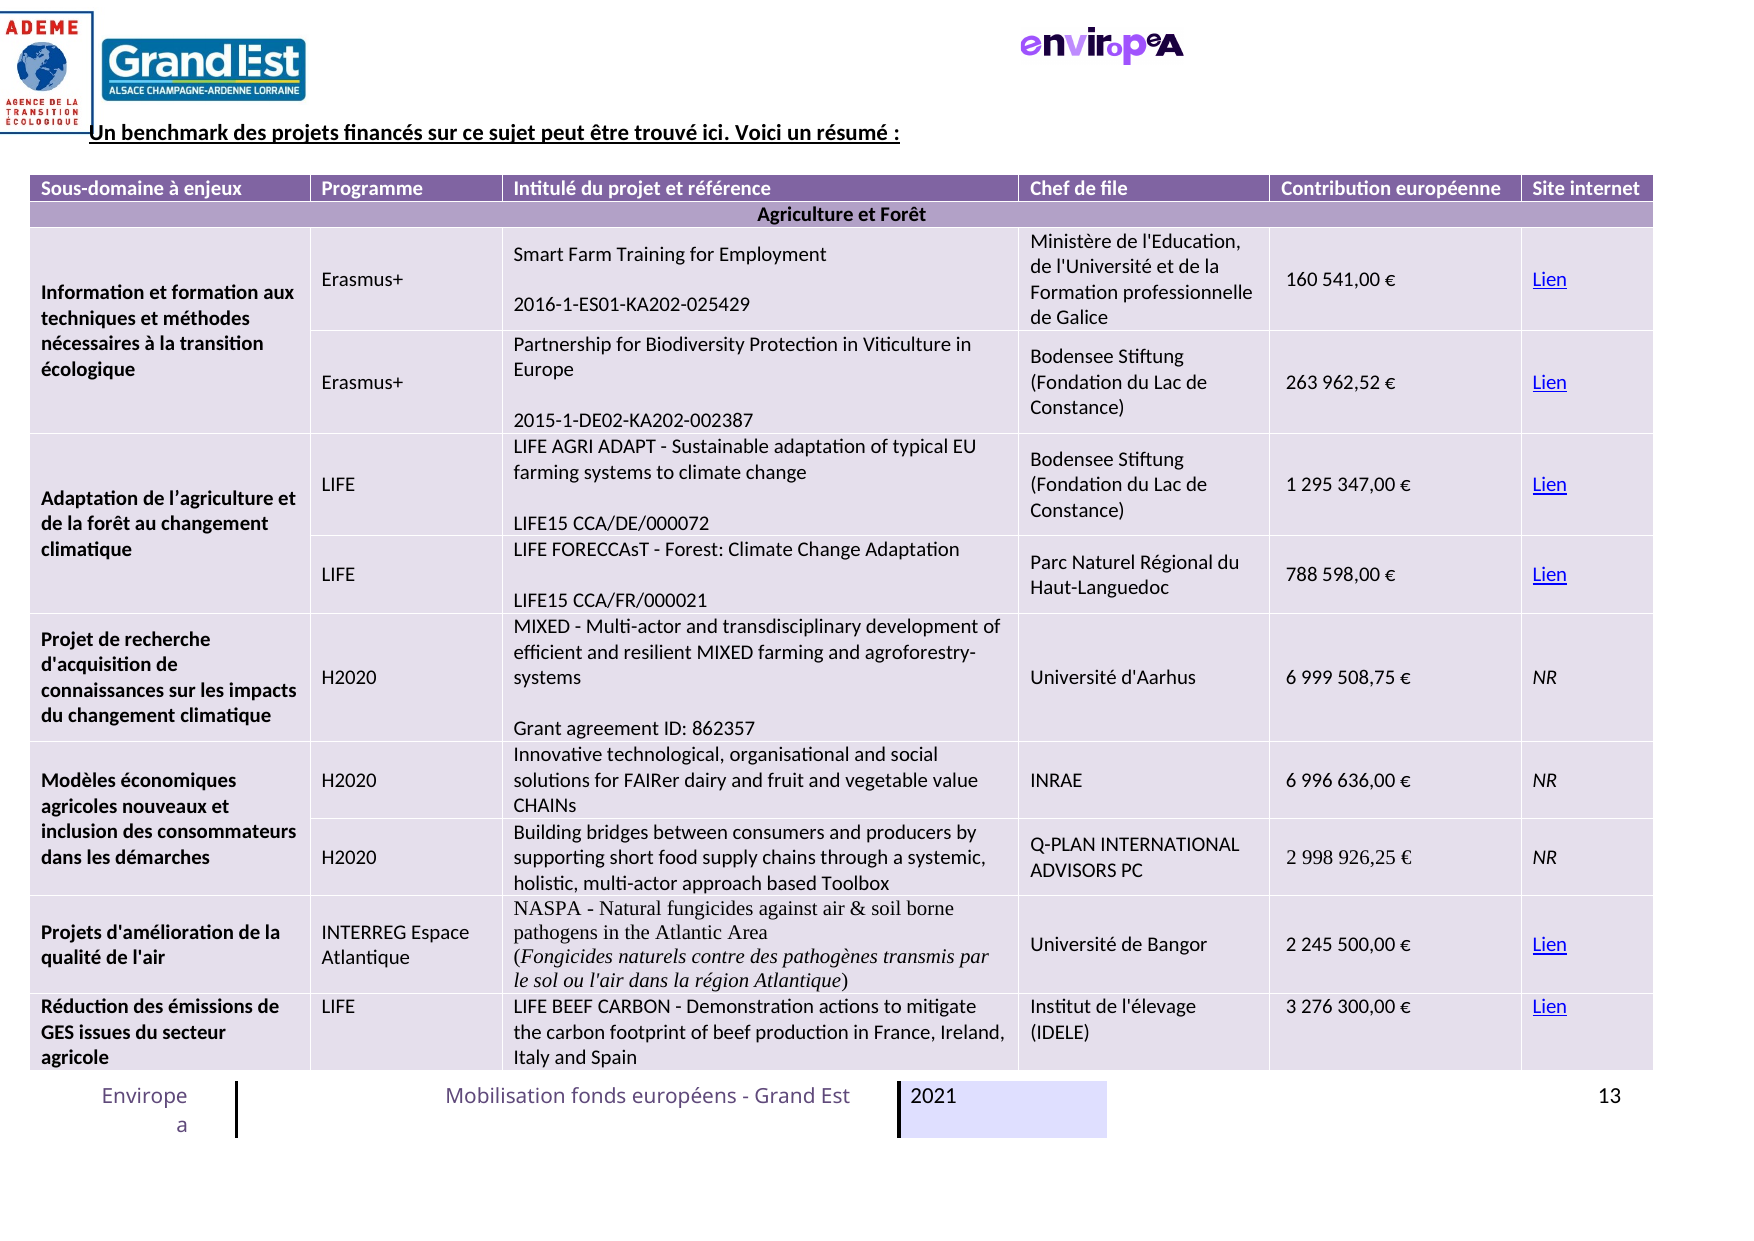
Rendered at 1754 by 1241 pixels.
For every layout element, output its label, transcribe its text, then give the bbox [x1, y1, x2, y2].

table_cell Réduction des émissions de GES issues du secteur agricole [30, 994, 310, 1070]
picture [0, 7, 310, 138]
table_cell Lien [1522, 896, 1653, 992]
table_cell H2020 [311, 614, 502, 741]
table_cell Agriculture et Forêt [30, 202, 1653, 227]
table_cell Erasmus+ [311, 331, 502, 432]
table_cell NR [1522, 819, 1653, 895]
table_cell INRAE [1019, 742, 1269, 818]
table_cell Parc Naturel Régional du Haut-Languedoc [1019, 536, 1269, 612]
table_cell Université d'Aarhus [1019, 614, 1269, 741]
table_cell H2020 [311, 819, 502, 895]
table_cell Modèles économiques agricoles nouveaux et inclusion des consommateurs dans les démarches [30, 742, 310, 895]
table_cell 2 998 926,25 € [1270, 819, 1521, 895]
table_cell Lien [1522, 536, 1653, 612]
table_cell Bodensee Stiftung (Fondation du Lac de Constance) [1019, 331, 1269, 432]
table_cell Ministère de l'Education, de l'Université et de la Formation professionnelle de Galice [1019, 228, 1269, 330]
table_cell Q-PLAN INTERNATIONAL ADVISORS PC [1019, 819, 1269, 895]
table_cell Institut de l'élevage (IDELE) [1019, 994, 1269, 1070]
text Un benchmark des projets financés sur ce sujet peut être trouvé ici. Voici un résumé : [89, 118, 1621, 146]
table_header Chef de file [1019, 175, 1269, 201]
table_cell Erasmus+ [311, 228, 502, 330]
table_cell 6 999 508,75 € [1270, 614, 1521, 741]
table_cell Adaptation de l’agriculture et de la forêt au changement climatique [30, 434, 310, 612]
table_cell LIFE [311, 434, 502, 535]
table_cell Innovative technological, organisational and social solutions for FAIRer dairy and fruit and vegetable value CHAINs [503, 742, 1018, 818]
table_header Programme [311, 175, 502, 201]
table_cell Projets d'amélioration de la qualité de l'air [30, 896, 310, 992]
table_cell MIXED - Multi-actor and transdisciplinary development of efficient and resilient MIXED farming and agroforestry-systems Grant agreement ID: 862357 [503, 614, 1018, 741]
table_cell H2020 [311, 742, 502, 818]
table_cell Partnership for Biodiversity Protection in Viticulture in Europe 2015-1-DE02-KA202-002387 [503, 331, 1018, 432]
table_cell Smart Farm Training for Employment 2016-1-ES01-KA202-025429 [503, 228, 1018, 330]
table_header Sous-domaine à enjeux [30, 175, 310, 201]
table_cell LIFE [311, 994, 502, 1070]
table_cell LIFE AGRI ADAPT - Sustainable adaptation of typical EU farming systems to climate change LIFE15 CCA/DE/000072 [503, 434, 1018, 535]
table_header Intitulé du projet et référence [503, 175, 1018, 201]
table_cell 788 598,00 € [1270, 536, 1521, 612]
table_cell Information et formation aux techniques et méthodes nécessaires à la transition écologique [30, 228, 310, 432]
table_cell Projet de recherche d'acquisition de connaissances sur les impacts du changement climatique [30, 614, 310, 741]
picture [1020, 27, 1184, 65]
table_cell Lien [1522, 331, 1653, 432]
table_cell 6 996 636,00 € [1270, 742, 1521, 818]
table_cell 263 962,52 € [1270, 331, 1521, 432]
table_cell 1 295 347,00 € [1270, 434, 1521, 535]
table_cell LIFE [311, 536, 502, 612]
table_cell NR [1522, 742, 1653, 818]
table_cell LIFE BEEF CARBON - Demonstration actions to mitigate the carbon footprint of beef production in France, Ireland, Italy and Spain LIFE14 CCM/FR/001125 [503, 994, 1018, 1070]
table_cell 160 541,00 € [1270, 228, 1521, 330]
table_cell Building bridges between consumers and producers by supporting short food supply chains through a systemic, holistic, multi-actor approach based Toolbox [503, 819, 1018, 895]
table_cell NR [1522, 614, 1653, 741]
table_cell LIFE FORECCAsT - Forest: Climate Change Adaptation LIFE15 CCA/FR/000021 [503, 536, 1018, 612]
table_cell 2 245 500,00 € [1270, 896, 1521, 992]
table_cell 3 276 300,00 € [1270, 994, 1521, 1070]
table_cell Lien [1522, 994, 1653, 1070]
table_cell Bodensee Stiftung (Fondation du Lac de Constance) [1019, 434, 1269, 535]
table_cell Lien [1522, 434, 1653, 535]
table_cell NASPA - Natural fungicides against air & soil borne pathogens in the Atlantic Area (Fongicides naturels contre des pathogènes transmis par le sol ou l'air dans la région Atlantique) [503, 896, 1018, 992]
table_header Site internet [1522, 175, 1653, 201]
table_cell INTERREG Espace Atlantique [311, 896, 502, 992]
table_cell Université de Bangor [1019, 896, 1269, 992]
table_header Contribution européenne [1270, 175, 1521, 201]
table_cell Lien [1522, 228, 1653, 330]
